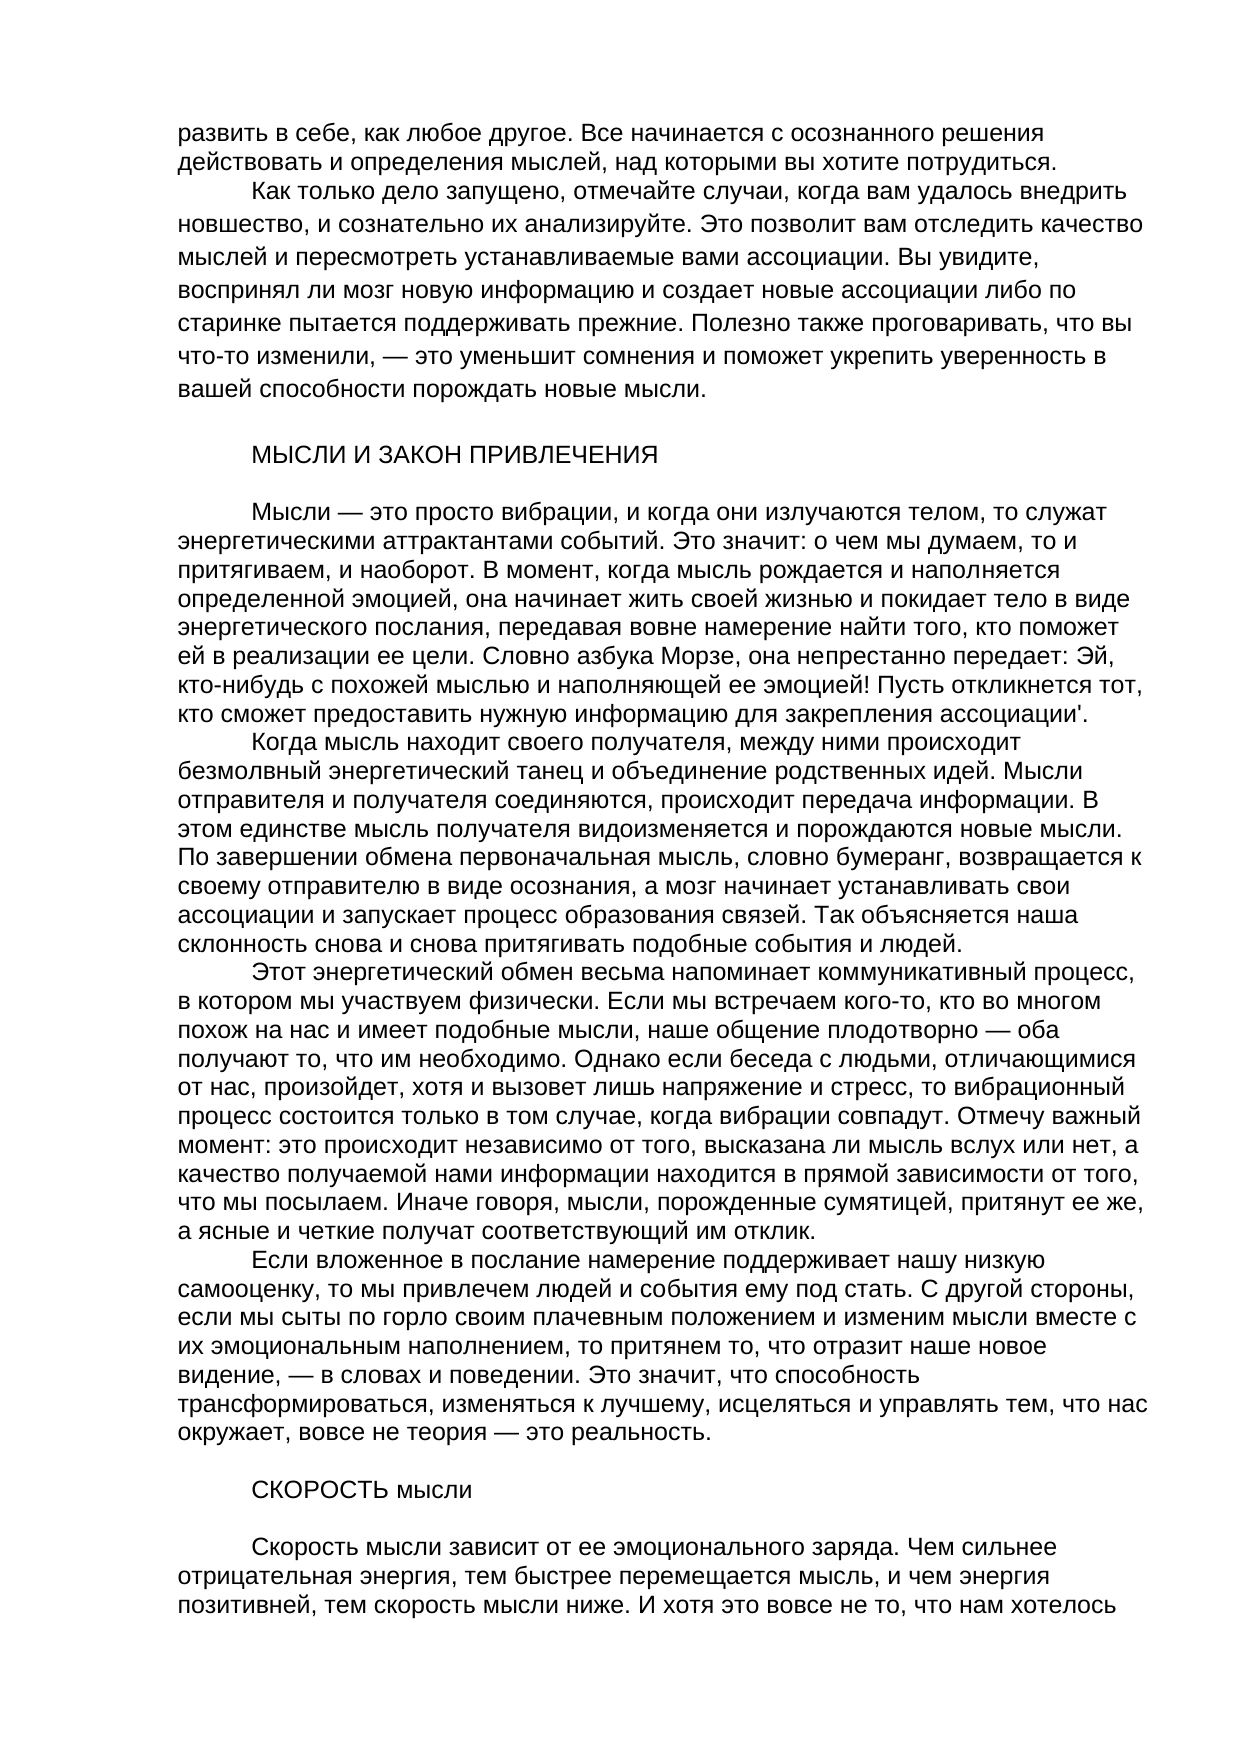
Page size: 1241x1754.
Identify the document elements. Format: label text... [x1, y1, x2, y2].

text Этот энергетический обмен весьма напоминает коммуникативный процесс, в котором мы участвуем физически. Если мы встречаем кого-то, кто во многом похож на нас и имеет подобные мысли, наше общение плодотворно — оба получают то, что им необходимо. Однако если беседа с людьми, отличающимися от нас, произойдет, хотя и вызовет лишь напряжение и стресс, то вибрационный процесс состоится только в том случае, когда вибрации совпадут. Отмечу важный момент: это происходит независимо от того, высказана ли мысль вслух или нет, а качество получаемой нами информации находится в прямой зависимости от того, что мы посылаем. Иначе говоря, мысли, порожденные сумятицей, притянут ее же, а ясные и четкие получат соответствующий им отклик. [177, 957, 1152, 1245]
text МЫСЛИ И ЗАКОН ПРИВЛЕЧЕНИЯ [177, 440, 1152, 468]
text Когда мысль находит своего получателя, между ними происходит безмолвный энергетический танец и объединение родственных идей. Мысли отправителя и получателя соединяются, происходит передача информации. В этом единстве мысль получателя видоизменяется и порождаются новые мысли. По завершении обмена первоначальная мысль, словно бумеранг, возвращается к своему отправителю в виде осознания, а мозг начинает устанавливать свои ассоциации и запускает процесс образования связей. Так объясняется наша склонность снова и снова притягивать подобные события и людей. [177, 727, 1152, 957]
text Как только дело запущено, отмечайте случаи, когда вам удалось внедрить новшество, и сознательно их анализируйте. Это позволит вам отследить качество мыслей и пересмотреть устанавливаемые вами ассоциации. Вы увидите, воспринял ли мозг новую информацию и создает новые ассоциации либо по старинке пытается поддерживать прежние. Полезно также проговаривать, что вы что-то изменили, — это уменьшит сомнения и поможет укрепить уверенность в вашей способности порождать новые мысли. [177, 176, 1152, 402]
text СКОРОСТЬ мысли [177, 1475, 1152, 1503]
text Если вложенное в послание намерение поддерживает нашу низкую самооценку, то мы привлечем людей и события ему под стать. С другой стороны, если мы сыты по горло своим плачевным положением и изменим мысли вместе с их эмоциональным наполнением, то притянем то, что отразит наше новое видение, — в словах и поведении. Это значит, что способность трансформироваться, изменяться к лучшему, исцеляться и управлять тем, что нас окружает, вовсе не теория — это реальность. [177, 1245, 1152, 1446]
text Мысли — это просто вибрации, и когда они излучаются телом, то служат энергетическими аттрактантами событий. Это значит: о чем мы думаем, то и притягиваем, и наоборот. В момент, когда мысль рождается и наполняется определенной эмоцией, она начинает жить своей жизнью и покидает тело в виде энергетического послания, передавая вовне намерение найти того, кто поможет ей в реализации ее цели. Словно азбука Морзе, она непрестанно передает: Эй, кто-нибудь с похожей мыслью и наполняющей ее эмоцией! Пусть откликнется тот, кто сможет предоставить нужную информацию для закрепления ассоциации'. [177, 497, 1152, 727]
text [177, 1532, 1152, 1618]
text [177, 118, 1152, 176]
